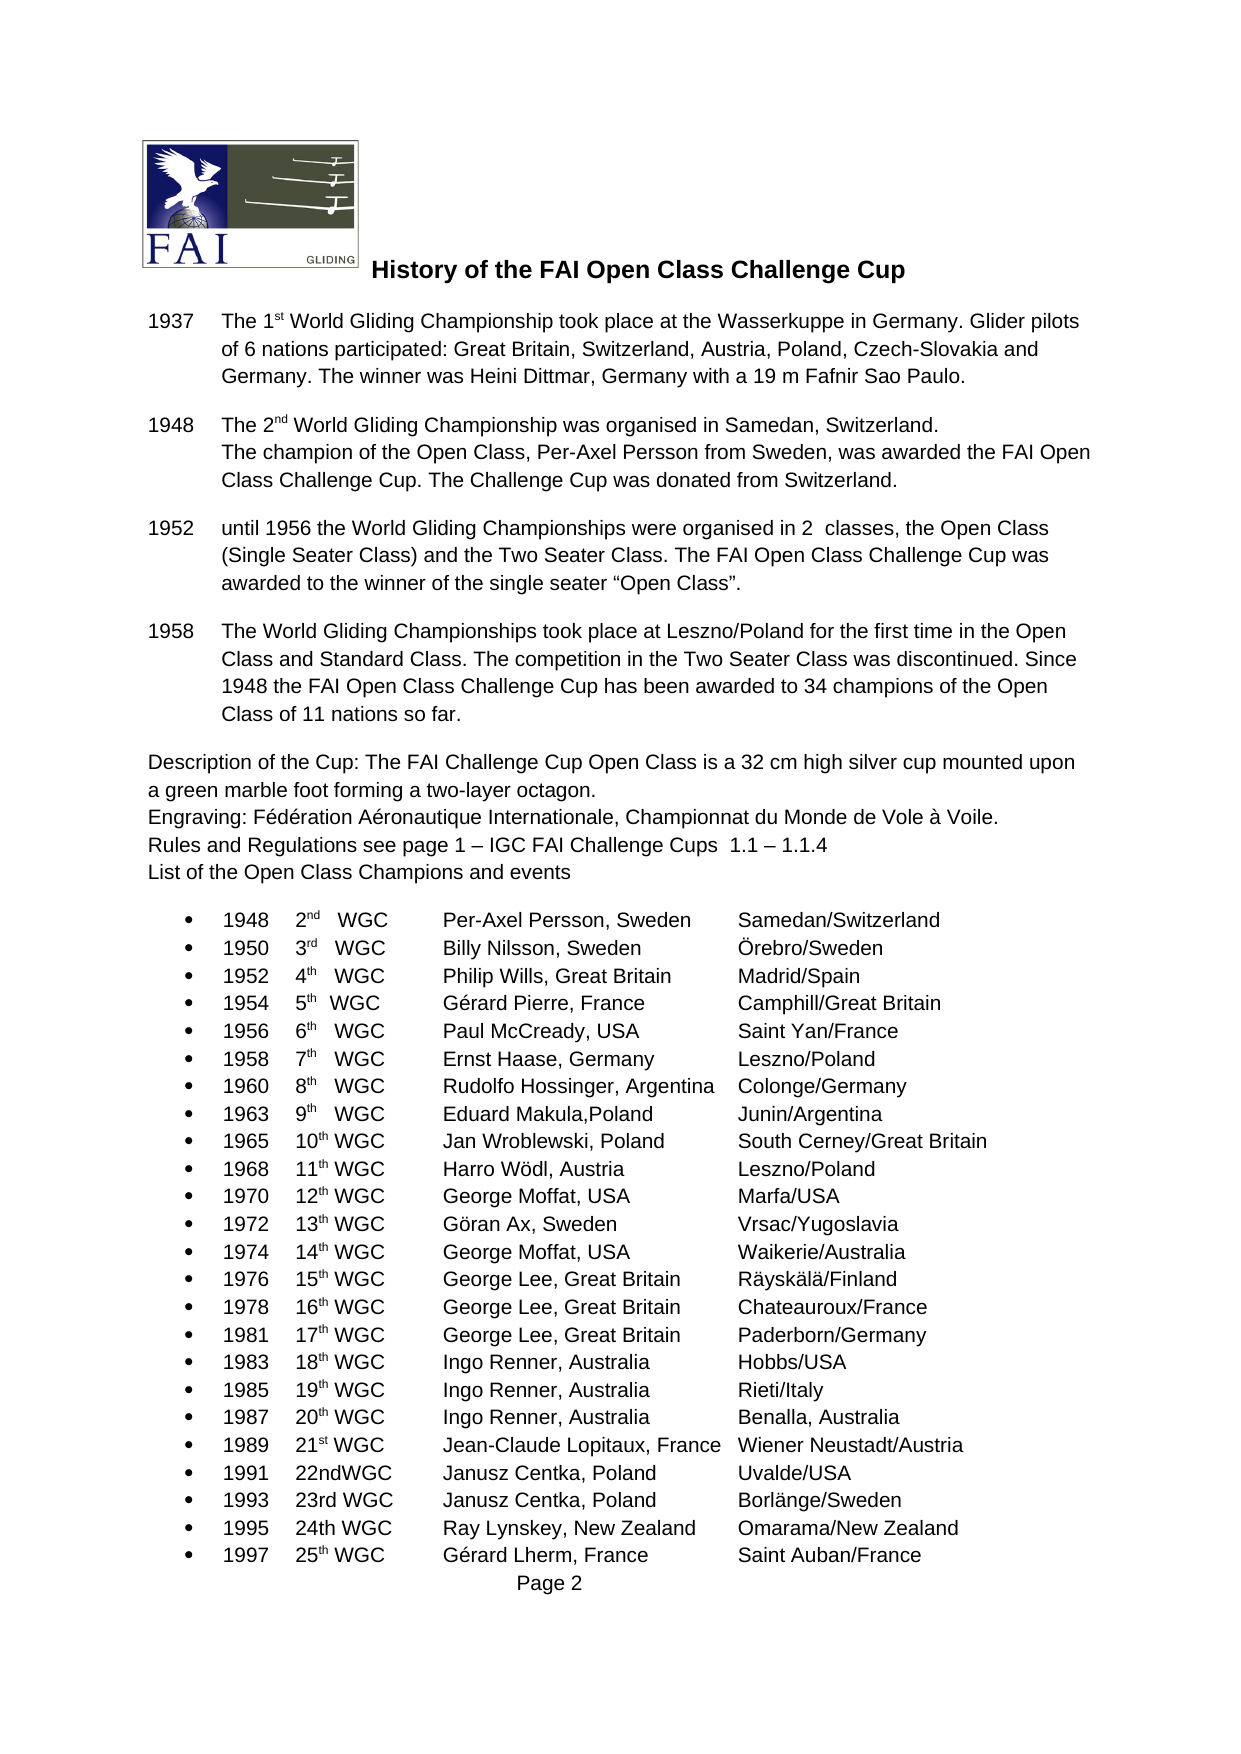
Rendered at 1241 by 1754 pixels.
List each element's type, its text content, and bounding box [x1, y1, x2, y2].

list 1983 18th WGC Ingo Renner, Australia Hobbs/USA [185, 1350, 1093, 1374]
list 1972 13th WGC Göran Ax, Sweden Vrsac/Yugoslavia [185, 1212, 1093, 1236]
list 1985 19th WGC Ingo Renner, Australia Rieti/Italy [185, 1378, 1093, 1402]
list 1991 22ndWGC Janusz Centka, Poland Uvalde/USA [185, 1460, 1093, 1484]
list 1989 21st WGC Jean-Claude Lopitaux, France Wiener Neustadt/Austria [185, 1433, 1093, 1457]
list 1974 14th WGC George Moffat, USA Waikerie/Australia [185, 1239, 1093, 1264]
text 1958 The World Gliding Championships took place at Leszno/Poland for the first time in the Open Class and Standard Class. The competition in the Two Seater Class was discontinued. Since 1948 the FAI Open Class Challenge Cup has been awarded to 34 champions of the Open Class of 11 nations so far. [148, 619, 1093, 726]
list 1981 17th WGC George Lee, Great Britain Paderborn/Germany [185, 1322, 1093, 1346]
list 1970 12th WGC George Moffat, USA Marfa/USA [185, 1184, 1093, 1208]
list 1978 16th WGC George Lee, Great Britain Chateauroux/France [185, 1295, 1093, 1319]
list 1963 9th WGC Eduard Makula,Poland Junin/Argentina [185, 1102, 1093, 1126]
list 1995 24th WGC Ray Lynskey, New Zealand Omarama/New Zealand [185, 1516, 1093, 1540]
text 1952 until 1956 the World Gliding Championships were organised in 2 classes, the Open Class (Single Seater Class) and the Two Seater Class. The FAI Open Class Challenge Cup was awarded to the winner of the single seater “Open Class”. [148, 516, 1093, 595]
list 1950 3rd WGC Billy Nilsson, Sweden Örebro/Sweden [185, 936, 1093, 960]
list 1958 7th WGC Ernst Haase, Germany Leszno/Poland [185, 1046, 1093, 1070]
list 1956 6th WGC Paul McCready, USA Saint Yan/France [185, 1019, 1093, 1043]
text Description of the Cup: The FAI Challenge Cup Open Class is a 32 cm high silver cup mounted upon a green marble foot forming a two-layer octagon. Engraving: Fédération Aéronautique Internationale, Championnat du Monde de Vole à Voile. Rules and Regulations see page 1 – IGC FAI Challenge Cups 1.1 – 1.1.4 List of the Open Class Champions and events [148, 750, 1093, 884]
list 1965 10th WGC Jan Wroblewski, Poland South Cerney/Great Britain [185, 1129, 1093, 1153]
list 1997 25th WGC Gérard Lherm, France Saint Auban/France [185, 1543, 1093, 1567]
text 1937 The 1st World Gliding Championship took place at the Wasserkuppe in Germany. Glider pilots of 6 nations participated: Great Britain, Switzerland, Austria, Poland, Czech-Slovakia and Germany. The winner was Heini Dittmar, Germany with a 19 m Fafnir Sao Paulo. [148, 309, 1093, 388]
list 1952 4th WGC Philip Wills, Great Britain Madrid/Spain [185, 963, 1093, 988]
text 1948 The 2nd World Gliding Championship was organised in Samedan, Switzerland. The champion of the Open Class, Per-Axel Persson from Sweden, was awarded the FAI Open Class Challenge Cup. The Challenge Cup was donated from Switzerland. [148, 412, 1093, 491]
list 1948 2nd WGC Per-Axel Persson, Sweden Samedan/Switzerland [185, 908, 1093, 932]
list 1987 20th WGC Ingo Renner, Australia Benalla, Australia [185, 1405, 1093, 1429]
list 1968 11th WGC Harro Wödl, Austria Leszno/Poland [185, 1157, 1093, 1181]
list 1976 15th WGC George Lee, Great Britain Räyskälä/Finland [185, 1267, 1093, 1291]
list 1960 8th WGC Rudolfo Hossinger, Argentina Colonge/Germany [185, 1074, 1093, 1098]
list 1954 5th WGC Gérard Pierre, France Camphill/Great Britain [185, 991, 1093, 1015]
list 1993 23rd WGC Janusz Centka, Poland Borlänge/Sweden [185, 1488, 1093, 1512]
text History of the FAI Open Class Challenge Cup [148, 255, 1093, 284]
picture [142, 140, 360, 268]
list Page 2 [223, 1571, 1093, 1595]
